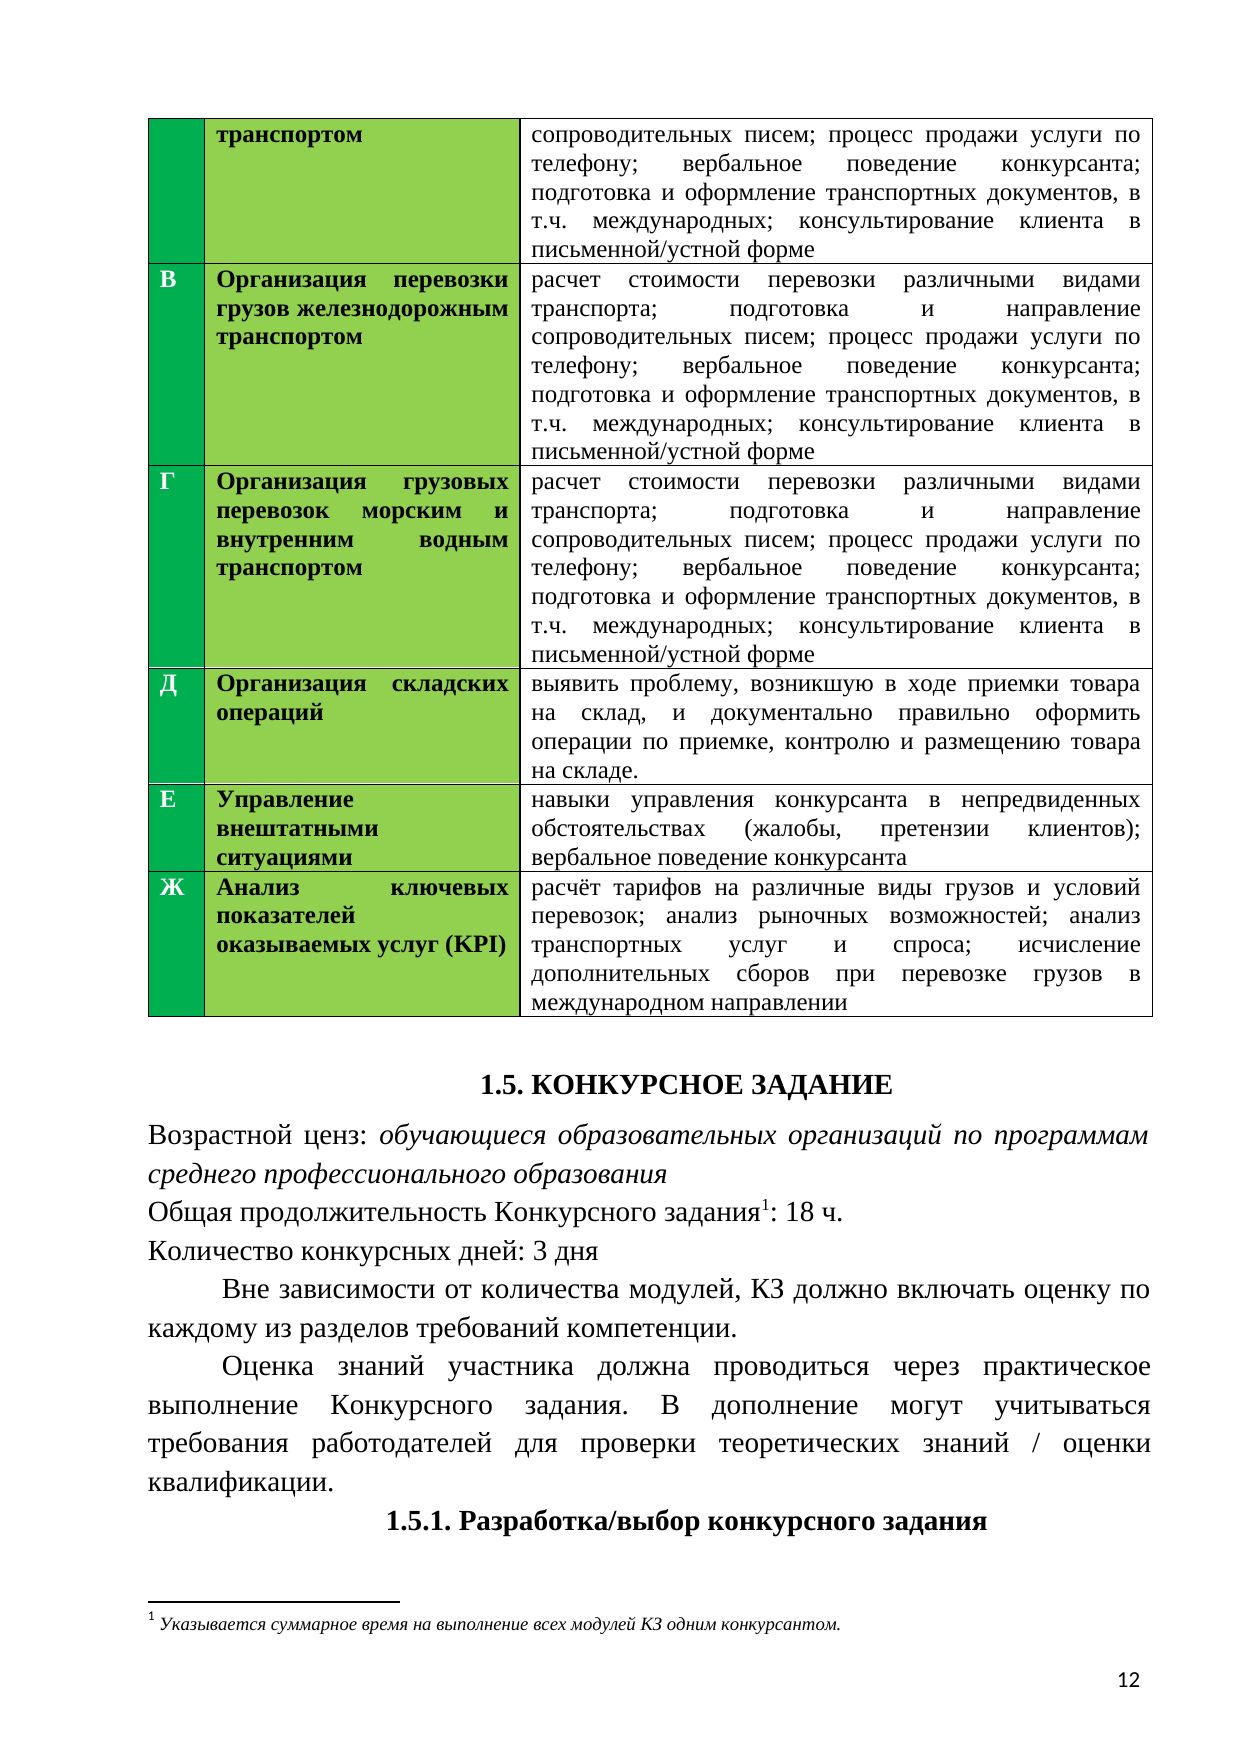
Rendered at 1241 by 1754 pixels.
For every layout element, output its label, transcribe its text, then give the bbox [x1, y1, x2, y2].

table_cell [521, 119, 1152, 263]
table_cell Управление внештатными ситуациями [205, 785, 519, 871]
text Оценка знаний участника должна проводиться через практическое выполнение Конкурсного задания. В дополнение могут учитываться требования работодателей для проверки теоретических знаний / оценки квалификации. [148, 1348, 1152, 1498]
table_cell Организация складских операций [205, 669, 519, 783]
text Общая продолжительность Конкурсного задания: 18 ч. [148, 1194, 1152, 1228]
text 1.5. КОНКУРСНОЕ ЗАДАНИЕ [148, 1067, 1152, 1101]
table_cell Ж [149, 872, 204, 1016]
table_cell В [149, 264, 204, 465]
text 1.5.1. Разработка/выбор конкурсного задания [148, 1503, 1152, 1536]
table_cell Организация грузовых перевозок морским и внутренним водным транспортом [205, 466, 519, 667]
table_cell Е [149, 785, 204, 871]
text Возрастной ценз: обучающиеся образовательных организаций по программам среднего профессионального образования [148, 1117, 1152, 1189]
table_cell Анализ ключевых показателей оказываемых услуг (KPI) [205, 872, 519, 1016]
table_cell Б [149, 119, 204, 263]
table_cell навыки управления конкурсанта в непредвиденных обстоятельствах (жалобы, претензии клиентов); вербальное поведение конкурсанта [521, 785, 1152, 871]
text Вне зависимости от количества модулей, КЗ должно включать оценку по каждому из разделов требований компетенции. [148, 1271, 1152, 1343]
text Количество конкурсных дней: 3 дня [148, 1233, 1152, 1266]
table_cell Организация перевозки грузов железнодорожным транспортом [205, 264, 519, 465]
table_cell Г [149, 466, 204, 667]
table_cell выявить проблему, возникшую в ходе приемки товара на склад, и документально правильно оформить операции по приемке, контролю и размещению товара на складе. [521, 669, 1152, 783]
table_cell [205, 119, 519, 263]
table_cell Д [149, 669, 204, 783]
table_cell расчёт тарифов на различные виды грузов и условий перевозок; анализ рыночных возможностей; анализ транспортных услуг и спроса; исчисление дополнительных сборов при перевозке грузов в международном направлении [521, 872, 1152, 1016]
